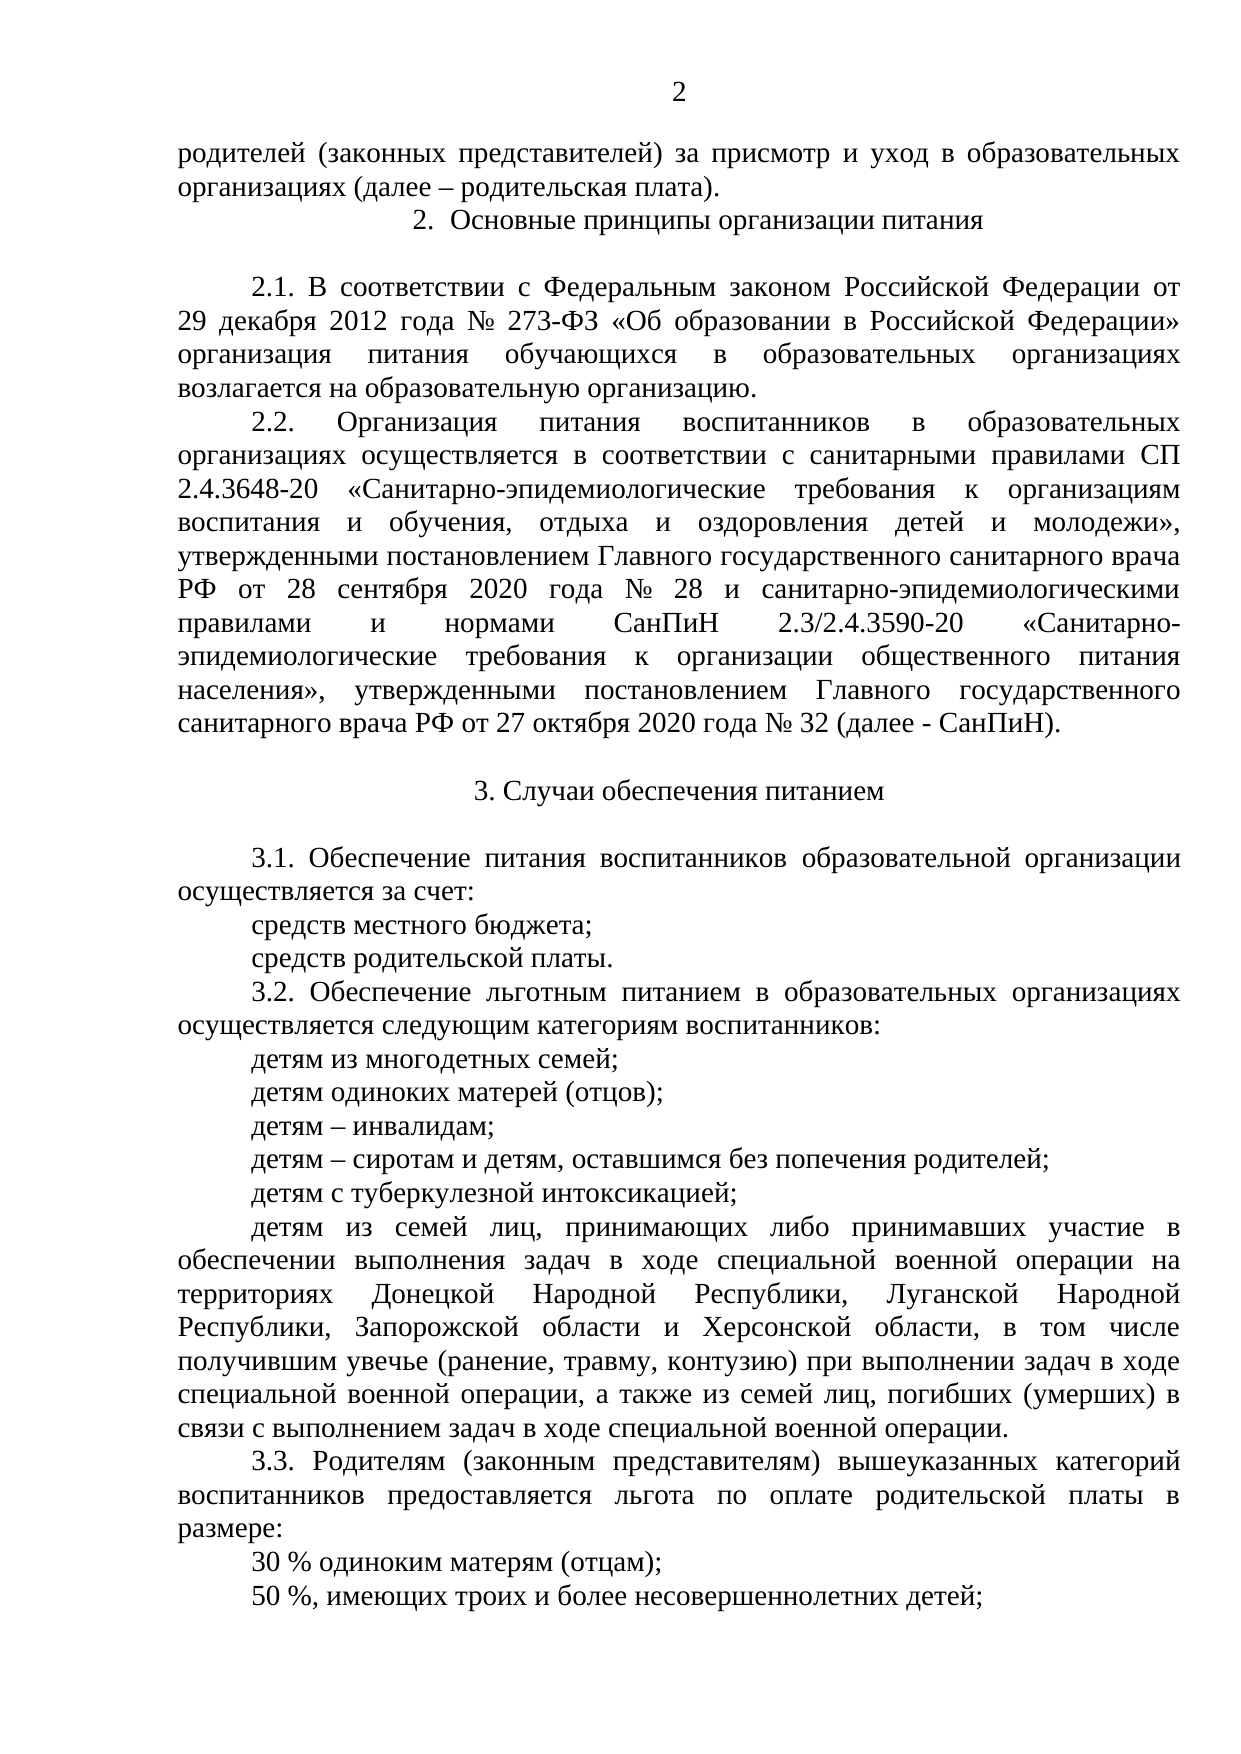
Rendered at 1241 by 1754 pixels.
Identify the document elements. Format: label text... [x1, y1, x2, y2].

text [177, 135, 1181, 202]
text 3.1. Обеспечение питания воспитанников образовательной организации осуществляется за счет: [177, 840, 1181, 907]
text 50 %, имеющих троих и более несовершеннолетних детей; [177, 1578, 1181, 1611]
text средств родительской платы. [177, 940, 1181, 974]
text средств местного бюджета; [177, 907, 1181, 940]
text детям – сиротам и детям, оставшимся без попечения родителей; [177, 1142, 1181, 1175]
text детям – инвалидам; [177, 1108, 1181, 1142]
text детям из семей лиц, принимающих либо принимавших участие в обеспечении выполнения задач в ходе специальной военной операции на территориях Донецкой Народной Республики, Луганской Народной Республики, Запорожской области и Херсонской области, в том числе получившим увечье (ранение, травму, контузию) при выполнении задач в ходе специальной военной операции, а также из семей лиц, погибших (умерших) в связи с выполнением задач в ходе специальной военной операции. [177, 1209, 1181, 1443]
text 2.1. В соответствии с Федеральным законом Российской Федерации от 29 декабря 2012 года № 273-ФЗ «Об образовании в Российской Федерации» организация питания обучающихся в образовательных организациях возлагается на образовательную организацию. [177, 269, 1181, 404]
text 3.2. Обеспечение льготным питанием в образовательных организациях осуществляется следующим категориям воспитанников: [177, 974, 1181, 1041]
text 2.2. Организация питания воспитанников в образовательных организациях осуществляется в соответствии с санитарными правилами СП 2.4.3648-20 «Санитарно-эпидемиологические требования к организациям воспитания и обучения, отдыха и оздоровления детей и молодежи», утвержденными постановлением Главного государственного санитарного врача РФ от 28 сентября 2020 года № 28 и санитарно-эпидемиологическими правилами и нормами СанПиН 2.3/2.4.3590-20 «Санитарно-эпидемиологические требования к организации общественного питания населения», утвержденными постановлением Главного государственного санитарного врача РФ от 27 октября 2020 года № 32 (далее - СанПиН). [177, 404, 1181, 739]
text 3. Случаи обеспечения питанием [177, 773, 1181, 806]
text детям одиноких матерей (отцов); [177, 1074, 1181, 1108]
text 3.3. Родителям (законным представителям) вышеуказанных категорий воспитанников предоставляется льгота по оплате родительской платы в размере: [177, 1443, 1181, 1544]
text 30 % одиноким матерям (отцам); [177, 1544, 1181, 1578]
text детям из многодетных семей; [177, 1041, 1181, 1074]
text детям с туберкулезной интоксикацией; [177, 1175, 1181, 1209]
list Основные принципы организации питания [215, 202, 1181, 236]
